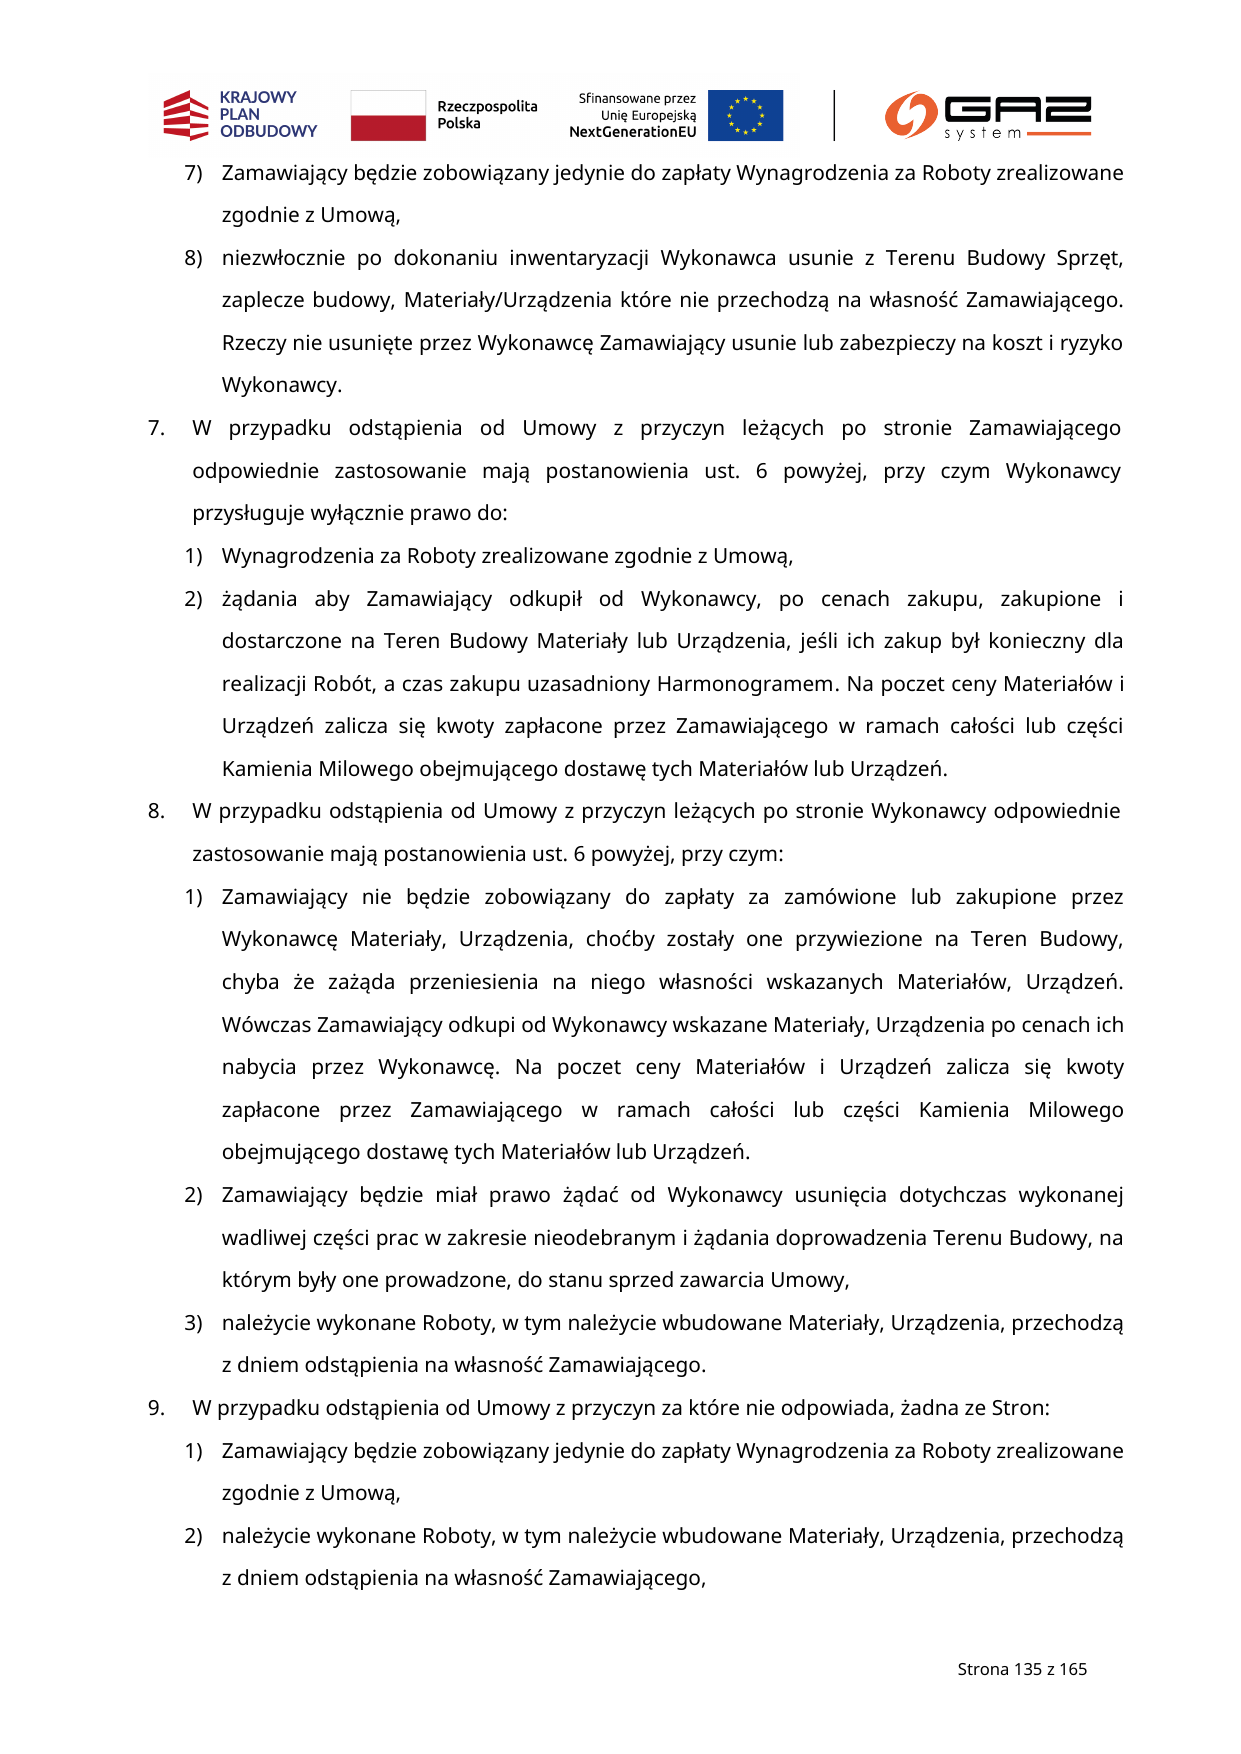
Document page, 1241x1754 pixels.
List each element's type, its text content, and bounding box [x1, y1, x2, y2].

list żądania aby Zamawiający odkupił od Wykonawcy, po cenach zakupu, zakupione i dostarczone na Teren Budowy Materiały lub Urządzenia, jeśli ich zakup był konieczny dla realizacji Robót, a czas zakupu uzasadniony Harmonogramem. Na poczet ceny Materiałów i Urządzeń zalicza się kwoty zapłacone przez Zamawiającego w ramach całości lub części Kamienia Milowego obejmującego dostawę tych Materiałów lub Urządzeń. [184, 584, 1125, 782]
list należycie wykonane Roboty, w tym należycie wbudowane Materiały, Urządzenia, przechodzą z dniem odstąpienia na własność Zamawiającego. [184, 1308, 1125, 1379]
list W przypadku odstąpienia od Umowy z przyczyn leżących po stronie Wykonawcy odpowiednie zastosowanie mają postanowienia ust. 6 powyżej, przy czym: [148, 797, 1122, 868]
list należycie wykonane Roboty, w tym należycie wbudowane Materiały, Urządzenia, przechodzą z dniem odstąpienia na własność Zamawiającego, [184, 1521, 1125, 1592]
list Zamawiający będzie zobowiązany jedynie do zapłaty Wynagrodzenia za Roboty zrealizowane zgodnie z Umową, [184, 1436, 1125, 1507]
list Zamawiający nie będzie zobowiązany do zapłaty za zamówione lub zakupione przez Wykonawcę Materiały, Urządzenia, choćby zostały one przywiezione na Teren Budowy, chyba że zażąda przeniesienia na niego własności wskazanych Materiałów, Urządzeń. Wówczas Zamawiający odkupi od Wykonawcy wskazane Materiały, Urządzenia po cenach ich nabycia przez Wykonawcę. Na poczet ceny Materiałów i Urządzeń zalicza się kwoty zapłacone przez Zamawiającego w ramach całości lub części Kamienia Milowego obejmującego dostawę tych Materiałów lub Urządzeń. [184, 882, 1125, 1166]
list W przypadku odstąpienia od Umowy z przyczyn za które nie odpowiada, żadna ze Stron: [148, 1393, 1122, 1422]
list niezwłocznie po dokonaniu inwentaryzacji Wykonawca usunie z Terenu Budowy Sprzęt, zaplecze budowy, Materiały/Urządzenia które nie przechodzą na własność Zamawiającego. Rzeczy nie usunięte przez Wykonawcę Zamawiający usunie lub zabezpieczy na koszt i ryzyko Wykonawcy. [184, 243, 1125, 399]
list Zamawiający będzie zobowiązany jedynie do zapłaty Wynagrodzenia za Roboty zrealizowane zgodnie z Umową, [184, 158, 1125, 229]
list Wynagrodzenia za Roboty zrealizowane zgodnie z Umową, [184, 541, 1125, 569]
picture [147, 73, 1108, 158]
list W przypadku odstąpienia od Umowy z przyczyn leżących po stronie Zamawiającego odpowiednie zastosowanie mają postanowienia ust. 6 powyżej, przy czym Wykonawcy przysługuje wyłącznie prawo do: [148, 413, 1122, 527]
list Zamawiający będzie miał prawo żądać od Wykonawcy usunięcia dotychczas wykonanej wadliwej części prac w zakresie nieodebranym i żądania doprowadzenia Terenu Budowy, na którym były one prowadzone, do stanu sprzed zawarcia Umowy, [184, 1180, 1125, 1294]
